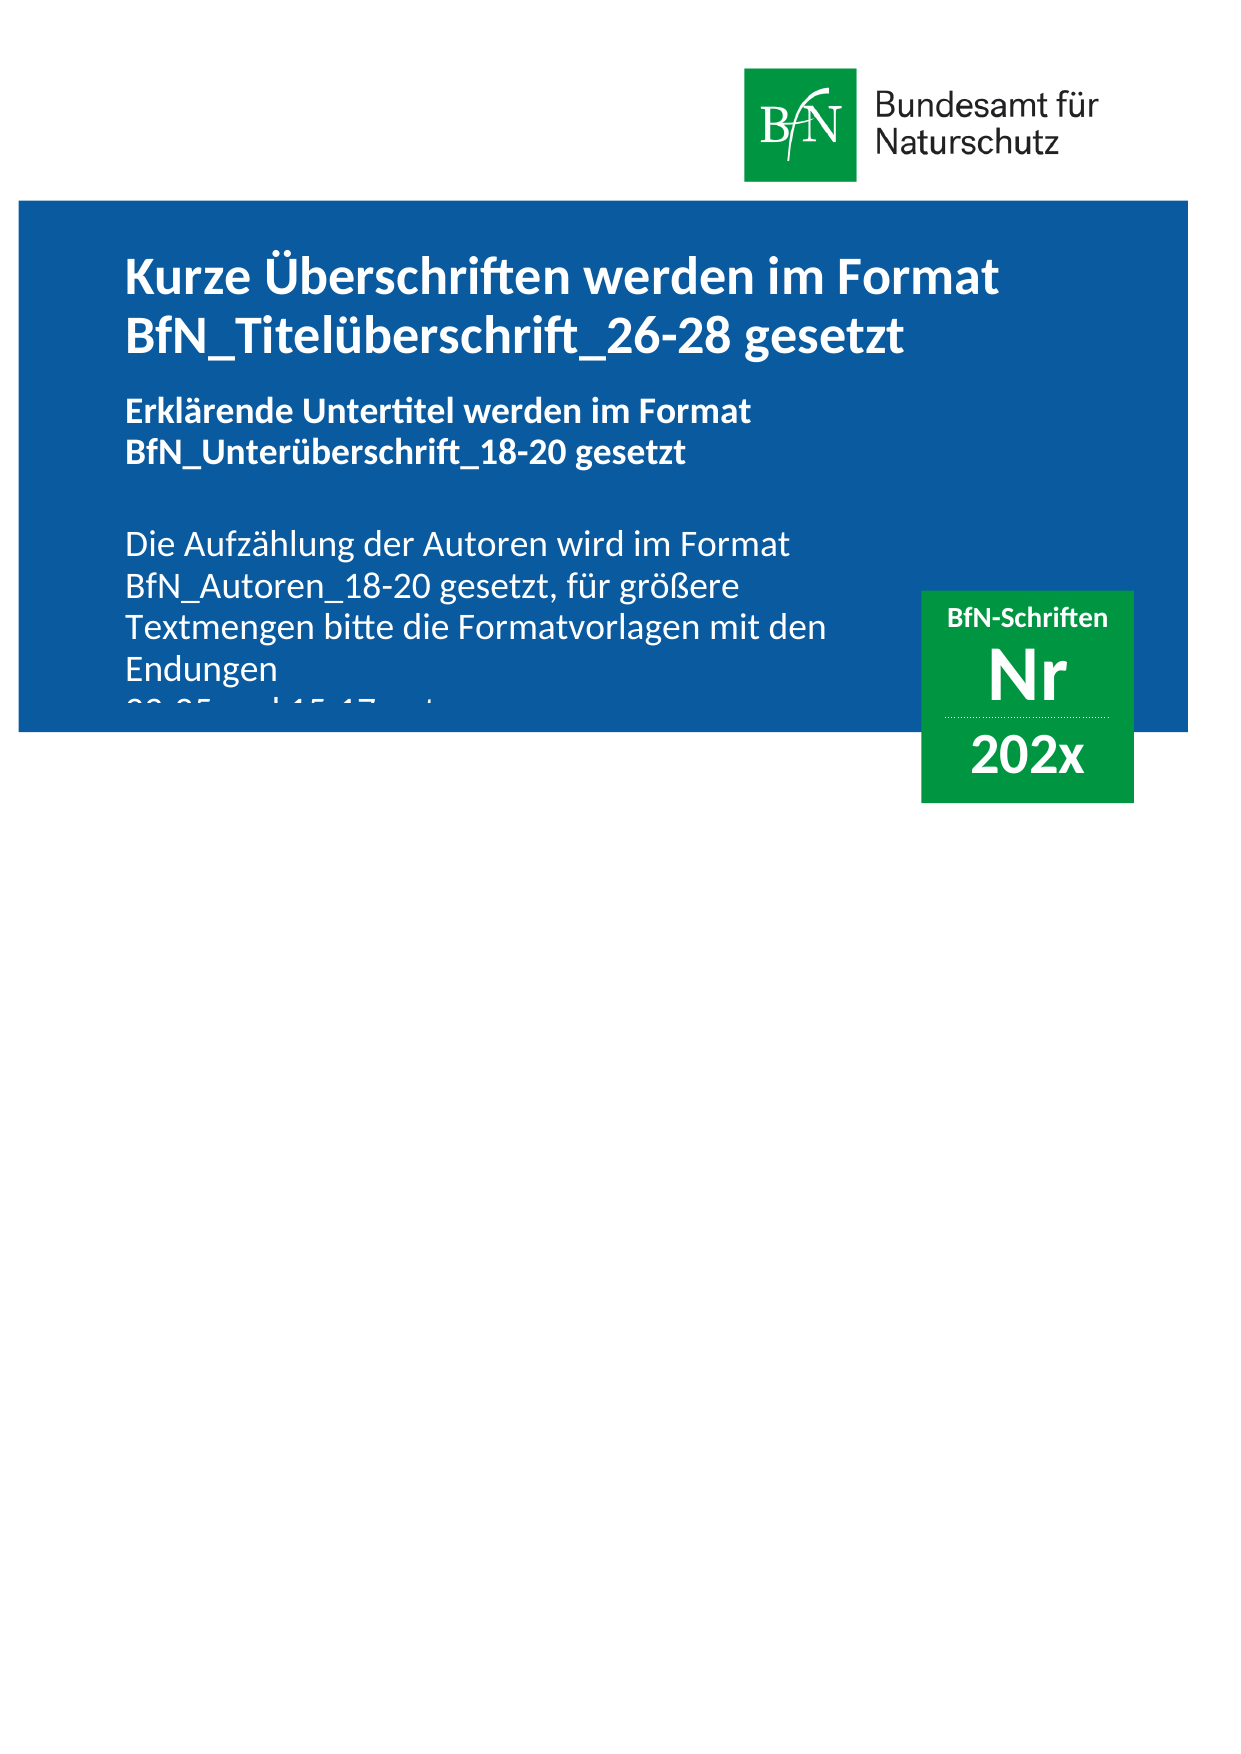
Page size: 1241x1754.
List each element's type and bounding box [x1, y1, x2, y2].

picture [744, 68, 1099, 182]
